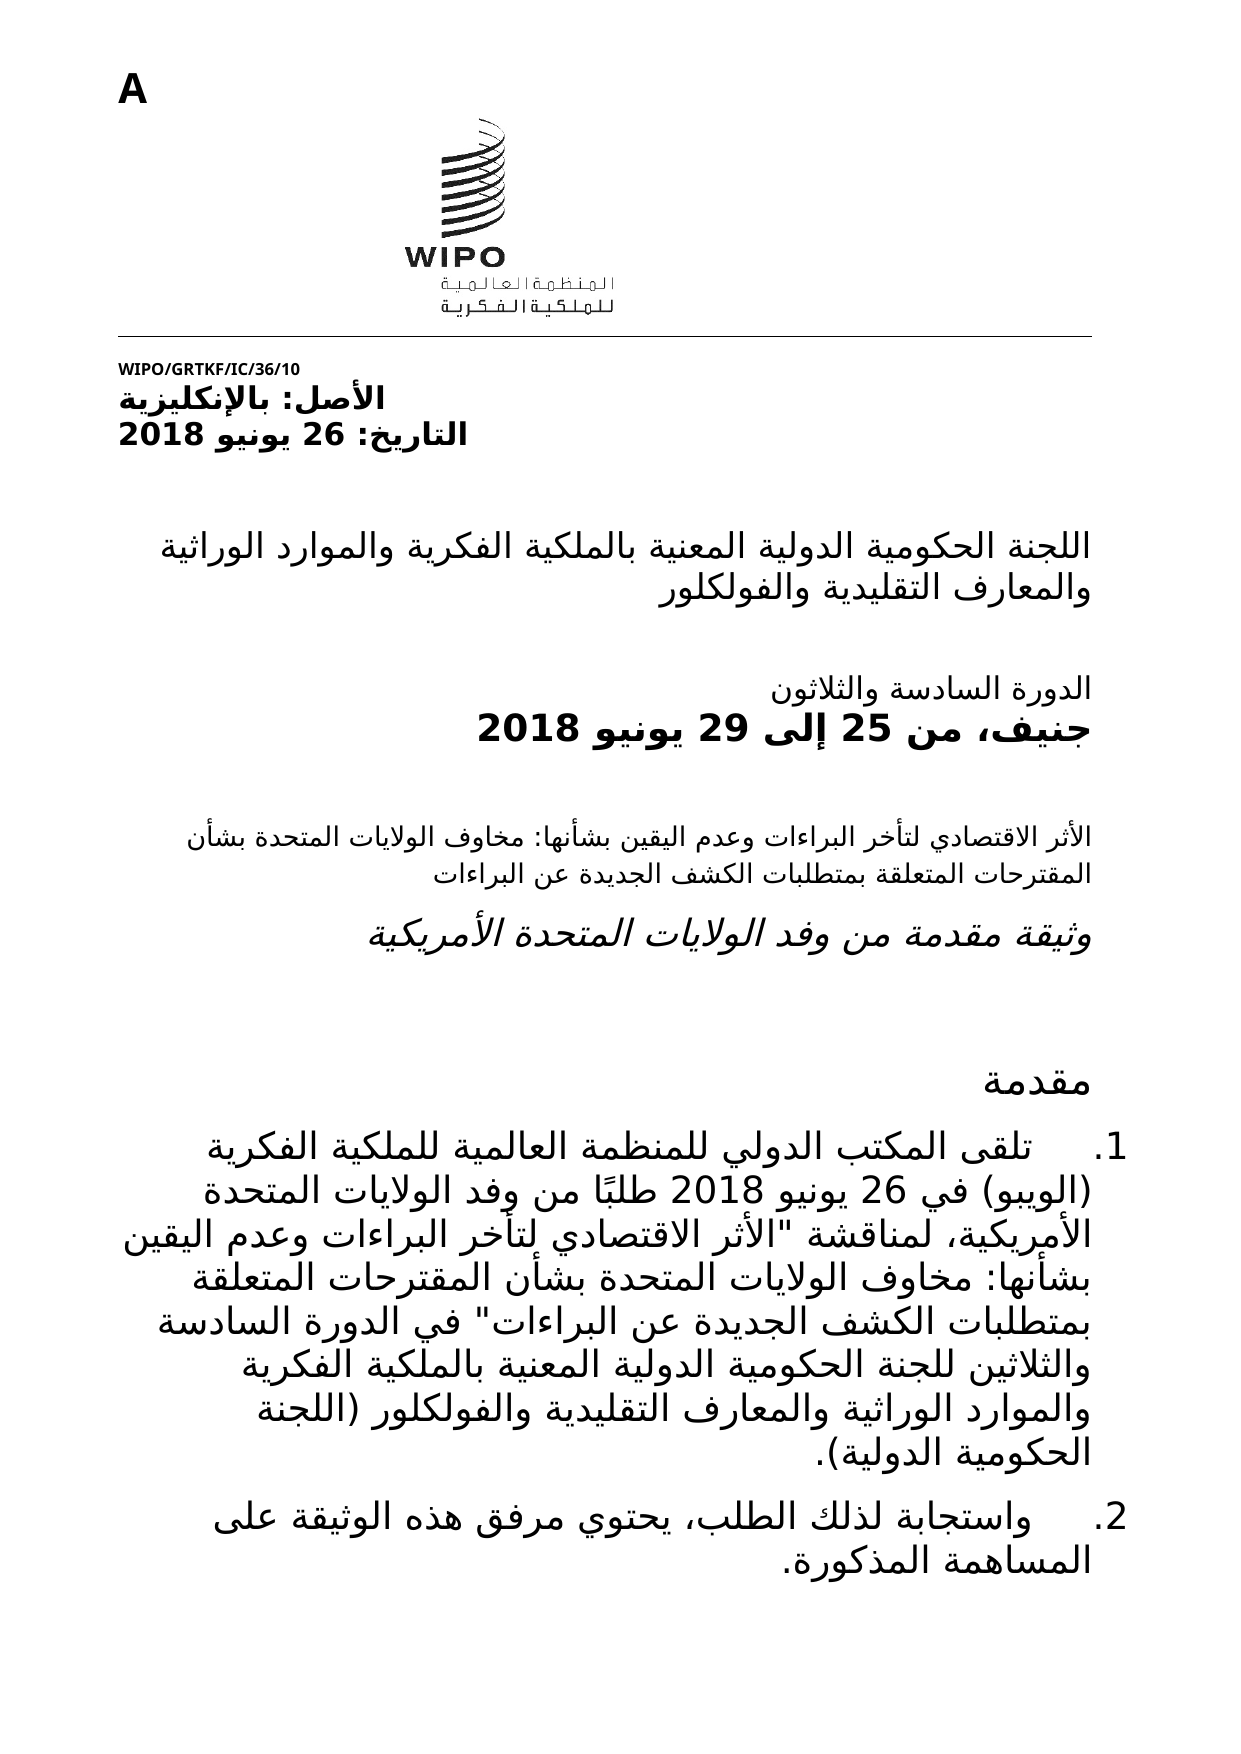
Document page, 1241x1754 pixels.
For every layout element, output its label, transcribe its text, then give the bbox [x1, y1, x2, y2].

text الأصل: بالإنكليزية [118, 380, 1092, 417]
text A [118, 59, 1092, 116]
picture [402, 115, 620, 324]
text الدورة السادسة والثلاثون [118, 671, 1092, 707]
subtitle مقدمة [118, 1056, 1092, 1104]
title الأثر الاقتصادي لتأخر البراءات وعدم اليقين بشأنها: مخاوف الولايات المتحدة بشأن المقترحات المتعلقة بمتطلبات الكشف الجديدة عن البراءات [118, 816, 1092, 891]
text التاريخ: 26 يونيو 2018 [118, 417, 1092, 453]
text واستجابة لذلك الطلب، يحتوي مرفق هذه الوثيقة على المساهمة المذكورة. [118, 1495, 1092, 1582]
subtitle اللجنة الحكومية الدولية المعنية بالملكية الفكرية والموارد الوراثية والمعارف التقليدية والفولكلور [118, 526, 1092, 608]
text وثيقة مقدمة من وفد الولايات المتحدة الأمريكية [118, 912, 1092, 956]
text جنيف، من 25 إلى 29 يونيو 2018 [118, 707, 1092, 751]
text WIPO/GRTKF/IC/36/10 [118, 337, 1092, 380]
text تلقى المكتب الدولي للمنظمة العالمية للملكية الفكرية (الويبو) في 26 يونيو 2018 طلبًا من وفد الولايات المتحدة الأمريكية، لمناقشة "الأثر الاقتصادي لتأخر البراءات وعدم اليقين بشأنها: مخاوف الولايات المتحدة بشأن المقترحات المتعلقة بمتطلبات الكشف الجديدة عن البراءات" في الدورة السادسة والثلاثين للجنة الحكومية الدولية المعنية بالملكية الفكرية والموارد الوراثية والمعارف التقليدية والفولكلور (اللجنة الحكومية الدولية). [118, 1125, 1092, 1474]
